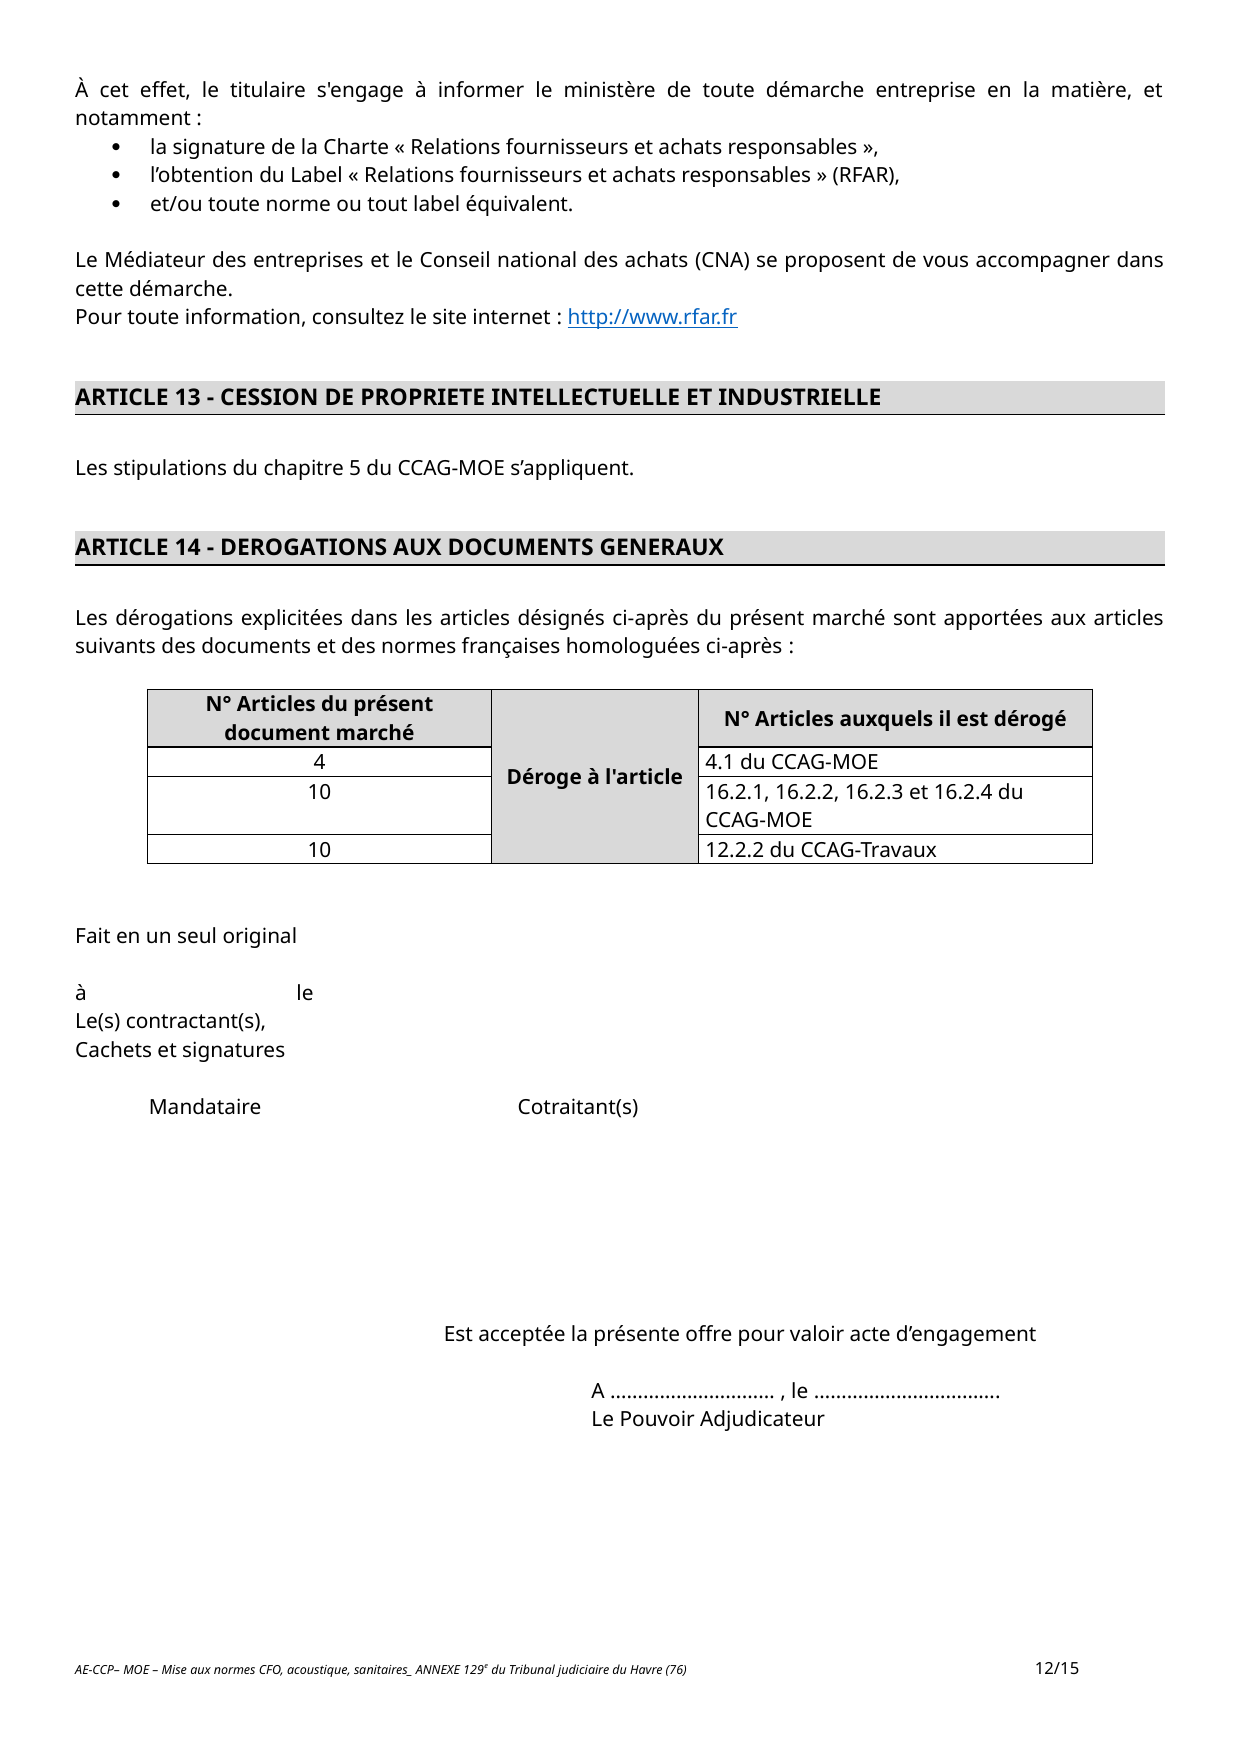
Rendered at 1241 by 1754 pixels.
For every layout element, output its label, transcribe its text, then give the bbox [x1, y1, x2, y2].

table_header N° Articles du présent document marché [148, 690, 491, 746]
text Cachets et signatures [75, 1035, 1165, 1063]
text Fait en un seul original [75, 921, 1165, 949]
text Le(s) contractant(s), [75, 1006, 1165, 1035]
text DEROGATIONS AUX DOCUMENTS GENERAUX [75, 531, 1165, 564]
table_cell 4.1 du CCAG-MOE [699, 748, 1092, 776]
text À cet effet, le titulaire s'engage à informer le ministère de toute démarche entreprise en la matière, et notamment : [75, 75, 1165, 132]
text Le Médiateur des entreprises et le Conseil national des achats (CNA) se proposent de vous accompagner dans cette démarche. [75, 246, 1165, 302]
table_header N° Articles auxquels il est dérogé [699, 690, 1092, 746]
table_cell 12.2.2 du CCAG-Travaux [699, 835, 1092, 863]
text à le [75, 978, 1165, 1006]
text Les dérogations explicitées dans les articles désignés ci-après du présent marché sont apportées aux articles suivants des documents et des normes françaises homologuées ci-après : [75, 603, 1165, 660]
table_cell 4 [148, 748, 491, 776]
text A ………………………… , le ……………………………. [517, 1376, 1165, 1404]
table_cell 16.2.1, 16.2.2, 16.2.3 et 16.2.4 du CCAG-MOE [699, 777, 1092, 834]
table_cell 10 [148, 777, 491, 834]
list l’obtention du Label « Relations fournisseurs et achats responsables » (RFAR), [112, 160, 1165, 189]
text Est acceptée la présente offre pour valoir acte d’engagement [444, 1319, 1165, 1348]
text Les stipulations du chapitre 5 du CCAG-MOE s’appliquent. [75, 453, 1165, 481]
table_header Déroge à l'article [492, 690, 698, 863]
list la signature de la Charte « Relations fournisseurs et achats responsables », [112, 132, 1165, 160]
text Pour toute information, consultez le site internet : http://www.rfar.fr [75, 302, 1165, 331]
list et/ou toute norme ou tout label équivalent. [112, 189, 1165, 217]
table_cell 10 [148, 835, 491, 863]
text CESSION DE PROPRIETE INTELLECTUELLE ET INDUSTRIELLE [75, 381, 1165, 414]
text Le Pouvoir Adjudicateur [517, 1404, 1165, 1433]
text Mandataire Cotraitant(s) [75, 1092, 1165, 1120]
